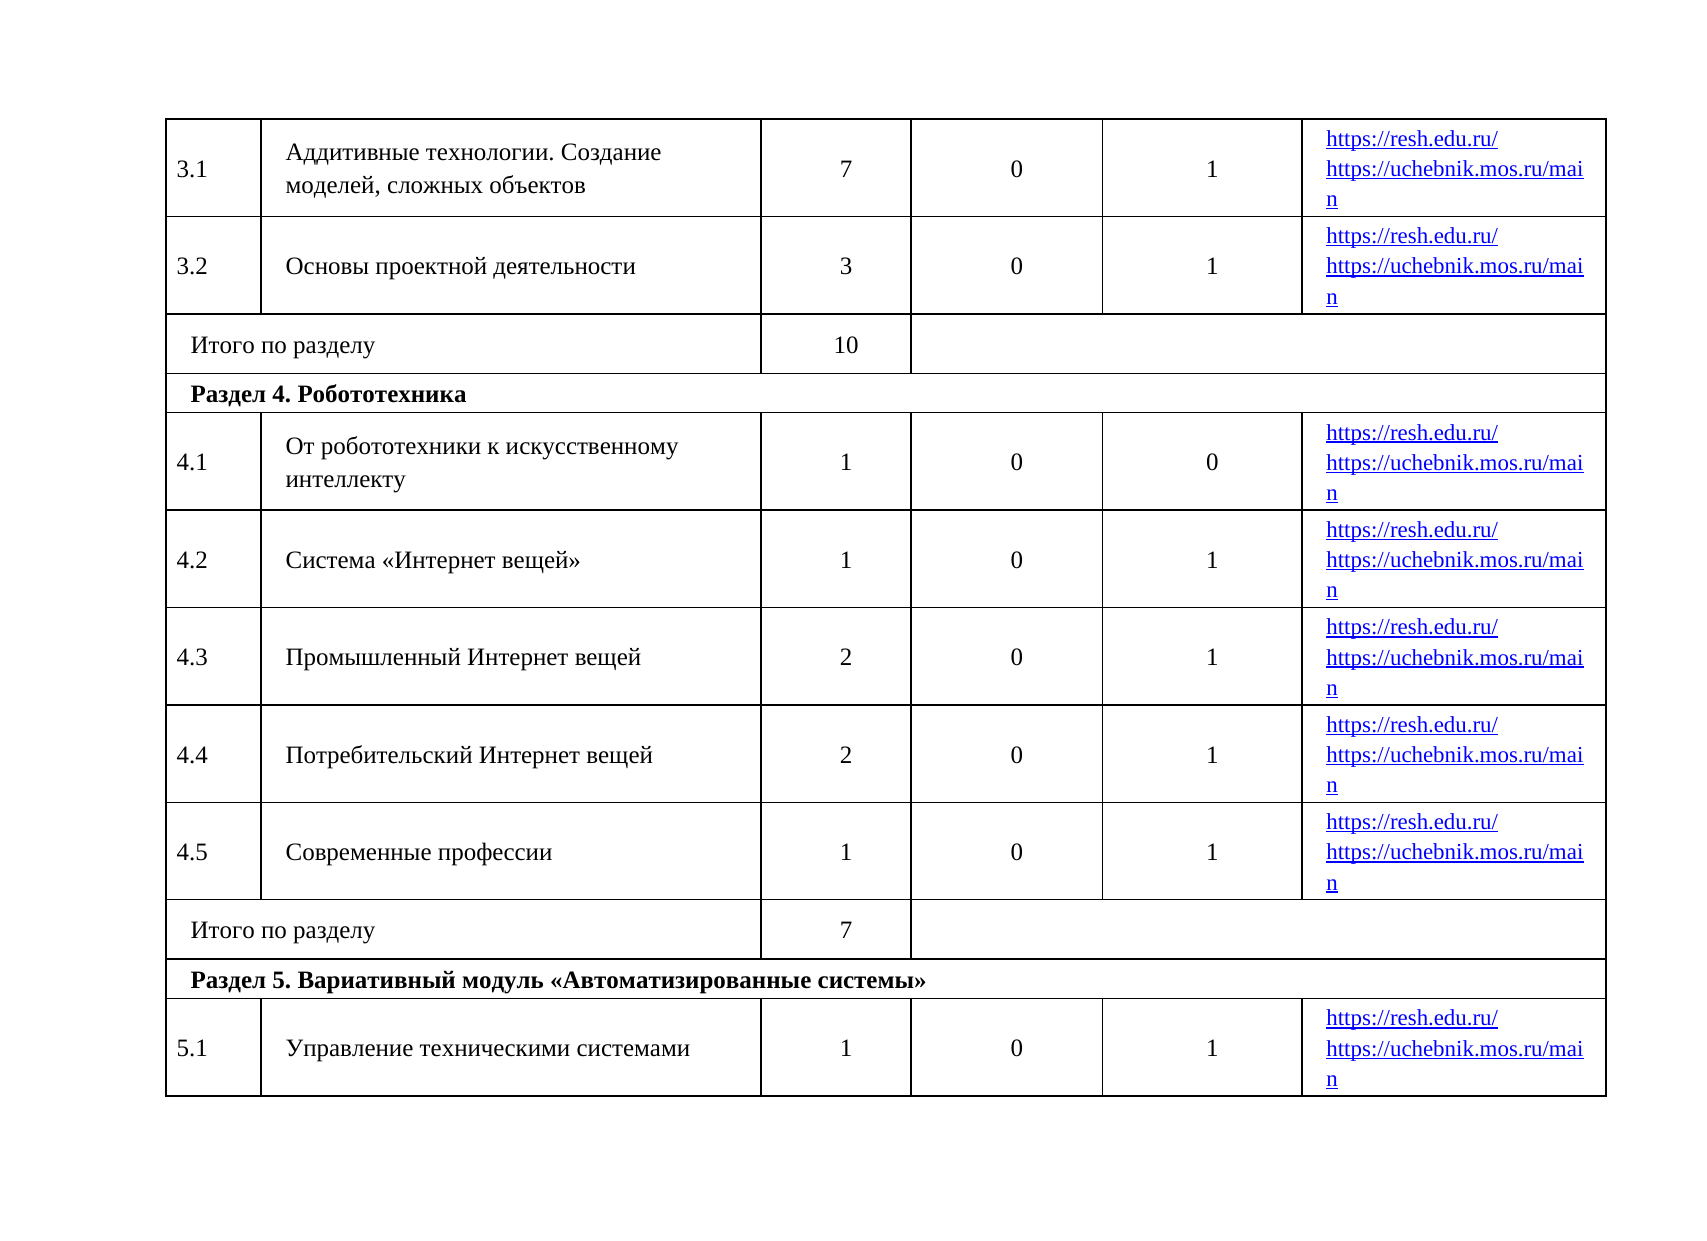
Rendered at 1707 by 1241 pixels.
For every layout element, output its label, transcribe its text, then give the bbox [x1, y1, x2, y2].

table_cell 4.2 [167, 511, 260, 607]
table_cell 0 [912, 706, 1102, 801]
table_cell 0 [912, 511, 1102, 607]
table_cell https://resh.edu.ru/ https://uchebnik.mos.ru/main [1303, 706, 1605, 801]
table_cell 1 [762, 999, 910, 1095]
table_cell https://resh.edu.ru/ https://uchebnik.mos.ru/main [1303, 413, 1605, 509]
table_cell 1 [1103, 511, 1301, 607]
table_cell 1 [1103, 217, 1301, 313]
table_cell 1 [1103, 120, 1301, 216]
table_cell 1 [762, 511, 910, 607]
table_cell https://resh.edu.ru/ https://uchebnik.mos.ru/main [1303, 803, 1605, 899]
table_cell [1303, 120, 1605, 216]
table_cell https://resh.edu.ru/ https://uchebnik.mos.ru/main [1303, 608, 1605, 704]
table_cell 1 [1103, 608, 1301, 704]
table_cell 0 [912, 999, 1102, 1095]
table_cell От робототехники к искусственному интеллекту [262, 413, 760, 509]
table_cell 0 [912, 803, 1102, 899]
table_cell 4.4 [167, 706, 260, 801]
table_cell 1 [1103, 706, 1301, 801]
table_cell [912, 900, 1605, 958]
table_cell 1 [762, 413, 910, 509]
table_cell 5.1 [167, 999, 260, 1095]
table_cell Основы проектной деятельности [262, 217, 760, 313]
table_cell 2 [762, 706, 910, 801]
table_cell Современные профессии [262, 803, 760, 899]
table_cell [1303, 999, 1605, 1095]
table_cell 1 [1103, 999, 1301, 1095]
table_cell 0 [1103, 413, 1301, 509]
table_cell Управление техническими системами [262, 999, 760, 1095]
table_cell Аддитивные технологии. Создание моделей, сложных объектов [262, 120, 760, 216]
table_cell 7 [762, 120, 910, 216]
table_cell 0 [912, 217, 1102, 313]
table_cell Промышленный Интернет вещей [262, 608, 760, 704]
table_cell 1 [762, 803, 910, 899]
table_cell Итого по разделу [167, 900, 760, 958]
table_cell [1303, 217, 1605, 313]
table_cell 3.2 [167, 217, 260, 313]
table_cell 0 [912, 120, 1102, 216]
table_cell 7 [762, 900, 910, 958]
table_cell 3 [762, 217, 910, 313]
table_cell 10 [762, 315, 910, 372]
table_cell Раздел 5. Вариативный модуль «Автоматизированные системы» [167, 960, 1605, 998]
table_cell Раздел 4. Робототехника [167, 374, 1605, 412]
table_cell https://resh.edu.ru/ https://uchebnik.mos.ru/main [1303, 511, 1605, 607]
table_cell 2 [762, 608, 910, 704]
table_cell 0 [912, 608, 1102, 704]
table_cell 4.1 [167, 413, 260, 509]
table_cell 0 [912, 413, 1102, 509]
table_cell 3.1 [167, 120, 260, 216]
table_cell 4.3 [167, 608, 260, 704]
table_cell 4.5 [167, 803, 260, 899]
table_cell Система «Интернет вещей» [262, 511, 760, 607]
table_cell Потребительский Интернет вещей [262, 706, 760, 801]
table_cell Итого по разделу [167, 315, 760, 372]
table_cell 1 [1103, 803, 1301, 899]
table_cell [912, 315, 1605, 372]
